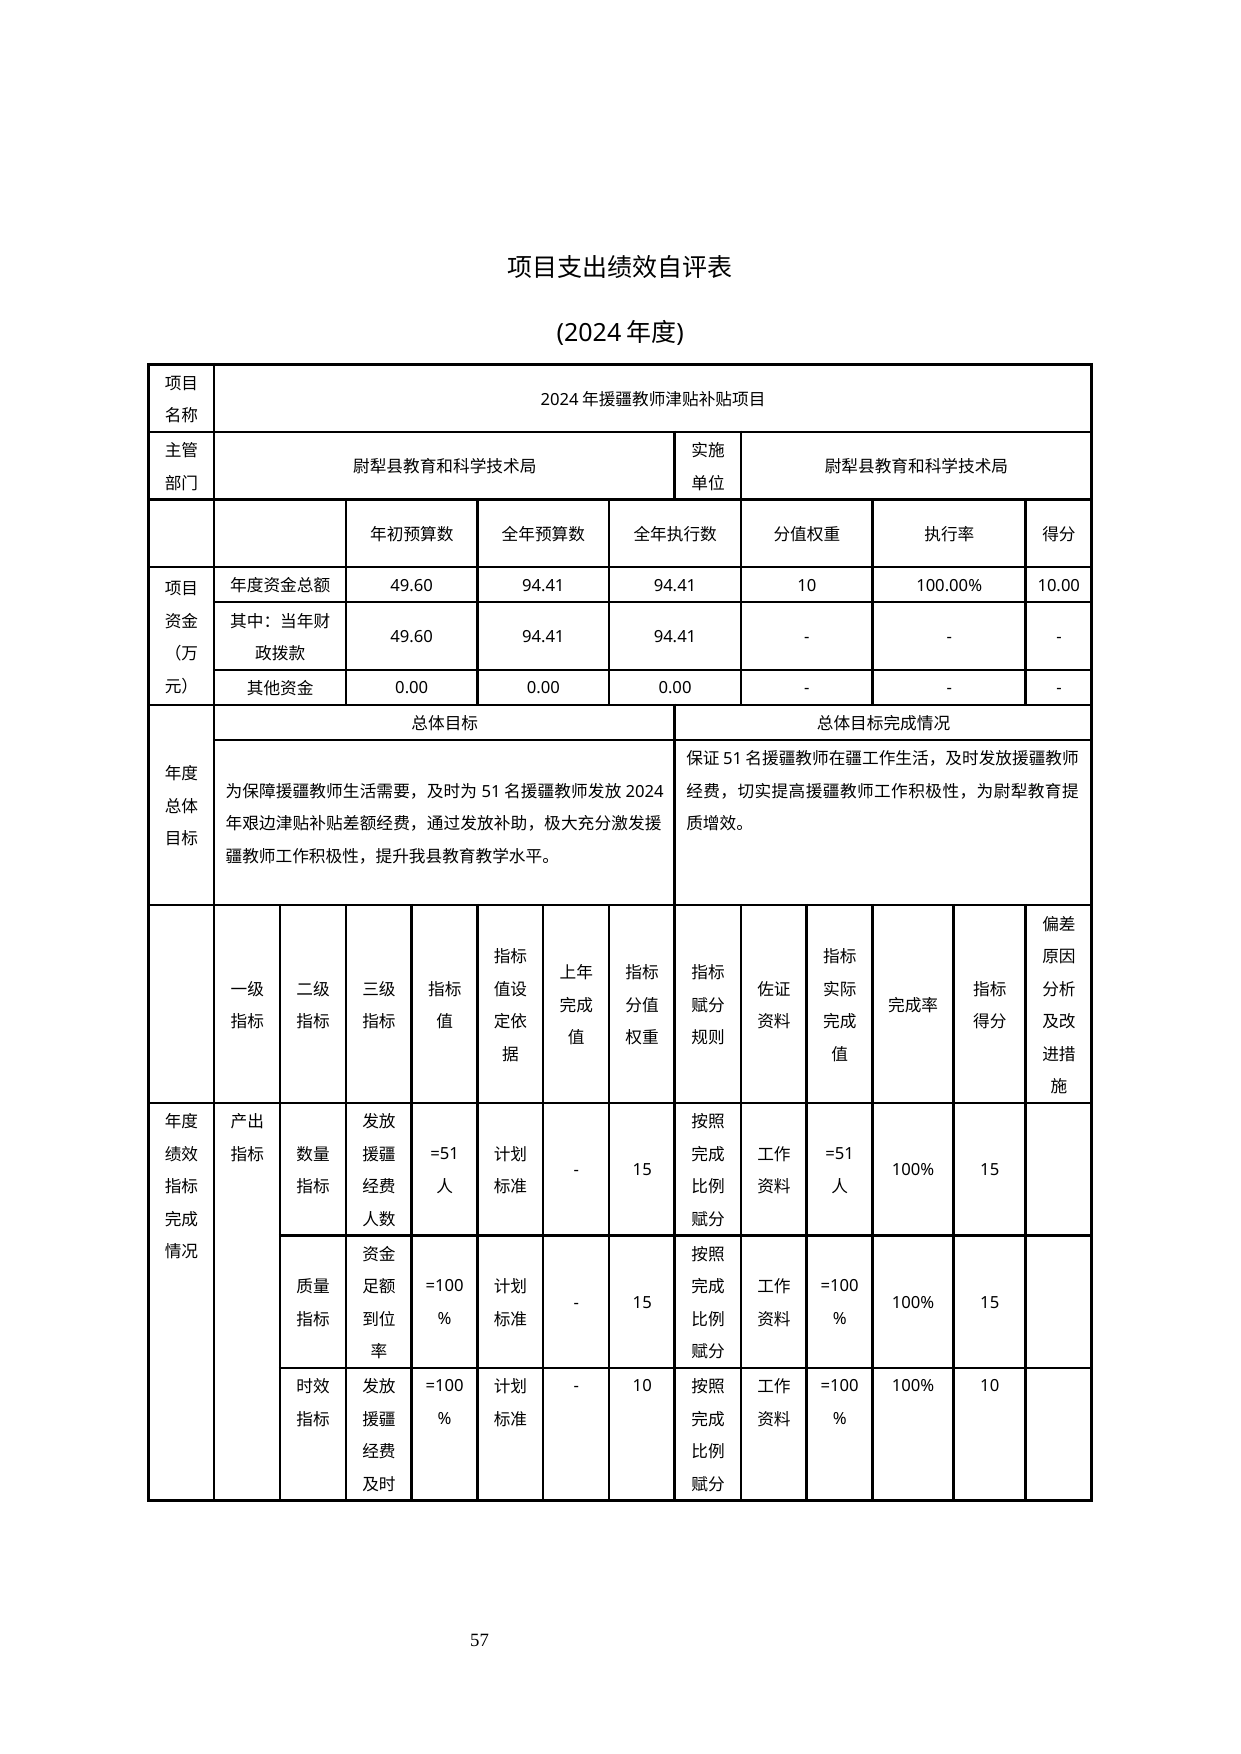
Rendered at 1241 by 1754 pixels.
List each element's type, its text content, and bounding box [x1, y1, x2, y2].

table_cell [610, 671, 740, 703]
table_cell 年度资金总额 [215, 568, 345, 601]
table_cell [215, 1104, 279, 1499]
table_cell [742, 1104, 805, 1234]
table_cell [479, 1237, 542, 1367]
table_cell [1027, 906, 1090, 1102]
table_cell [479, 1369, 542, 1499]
table_cell 主管部门 [150, 433, 213, 498]
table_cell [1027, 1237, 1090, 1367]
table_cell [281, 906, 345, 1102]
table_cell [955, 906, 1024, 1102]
table_cell - [742, 603, 871, 668]
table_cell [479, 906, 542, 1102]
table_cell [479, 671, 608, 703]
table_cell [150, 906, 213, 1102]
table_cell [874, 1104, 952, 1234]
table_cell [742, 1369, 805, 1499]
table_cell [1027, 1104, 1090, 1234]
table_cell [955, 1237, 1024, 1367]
table_cell 年初预算数 [347, 501, 476, 566]
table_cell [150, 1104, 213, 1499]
table_cell 49.60 [347, 568, 476, 601]
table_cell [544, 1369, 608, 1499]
table_cell 100.00% [874, 568, 1024, 601]
table_cell [215, 501, 345, 566]
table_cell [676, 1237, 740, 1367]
table_cell 其中：当年财政拨款 [215, 603, 345, 668]
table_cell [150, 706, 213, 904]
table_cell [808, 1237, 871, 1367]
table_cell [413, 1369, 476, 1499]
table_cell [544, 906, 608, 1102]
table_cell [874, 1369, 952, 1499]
table_cell (2024年度) [148, 298, 1092, 363]
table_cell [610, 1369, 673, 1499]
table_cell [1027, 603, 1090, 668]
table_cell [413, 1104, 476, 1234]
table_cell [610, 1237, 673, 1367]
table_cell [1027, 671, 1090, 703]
table_cell 全年预算数 [479, 501, 608, 566]
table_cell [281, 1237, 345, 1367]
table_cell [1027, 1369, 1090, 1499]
table_cell 尉犁县教育和科学技术局 [742, 433, 1090, 498]
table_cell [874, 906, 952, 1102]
table_cell 94.41 [479, 603, 608, 668]
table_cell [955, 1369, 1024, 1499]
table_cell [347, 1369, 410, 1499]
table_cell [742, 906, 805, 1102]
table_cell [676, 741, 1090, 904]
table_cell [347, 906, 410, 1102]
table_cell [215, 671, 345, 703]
table_cell [150, 501, 213, 566]
table_cell 2024年援疆教师津贴补贴项目 [215, 366, 1090, 431]
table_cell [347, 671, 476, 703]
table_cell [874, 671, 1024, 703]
table_cell 尉犁县教育和科学技术局 [215, 433, 673, 498]
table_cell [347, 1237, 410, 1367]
table_header 项目支出绩效自评表 [148, 233, 1092, 298]
table_cell 94.41 [610, 603, 740, 668]
table_cell 项目资金 （万元） [150, 568, 213, 703]
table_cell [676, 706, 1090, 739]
table_cell 10 [742, 568, 871, 601]
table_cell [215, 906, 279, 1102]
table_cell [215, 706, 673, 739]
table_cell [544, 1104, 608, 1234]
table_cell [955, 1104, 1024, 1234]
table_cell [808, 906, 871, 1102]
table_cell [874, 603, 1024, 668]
table_cell 执行率 [874, 501, 1024, 566]
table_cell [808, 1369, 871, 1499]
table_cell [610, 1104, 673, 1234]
table_cell 94.41 [479, 568, 608, 601]
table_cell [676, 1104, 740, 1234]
table_cell 实施单位 [676, 433, 740, 498]
table_cell 全年执行数 [610, 501, 740, 566]
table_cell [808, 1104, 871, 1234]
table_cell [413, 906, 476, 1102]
table_cell 49.60 [347, 603, 476, 668]
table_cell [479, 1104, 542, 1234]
table_cell 10.00 [1027, 568, 1090, 601]
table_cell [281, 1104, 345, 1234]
table_cell 分值权重 [742, 501, 871, 566]
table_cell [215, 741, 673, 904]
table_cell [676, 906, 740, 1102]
table_cell 项目名称 [150, 366, 213, 431]
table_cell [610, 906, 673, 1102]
table_cell 得分 [1027, 501, 1090, 566]
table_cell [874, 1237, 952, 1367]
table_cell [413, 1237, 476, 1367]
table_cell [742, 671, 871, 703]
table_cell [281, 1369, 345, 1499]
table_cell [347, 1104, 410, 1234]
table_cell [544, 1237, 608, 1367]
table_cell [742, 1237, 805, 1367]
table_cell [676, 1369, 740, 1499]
table_cell 94.41 [610, 568, 740, 601]
